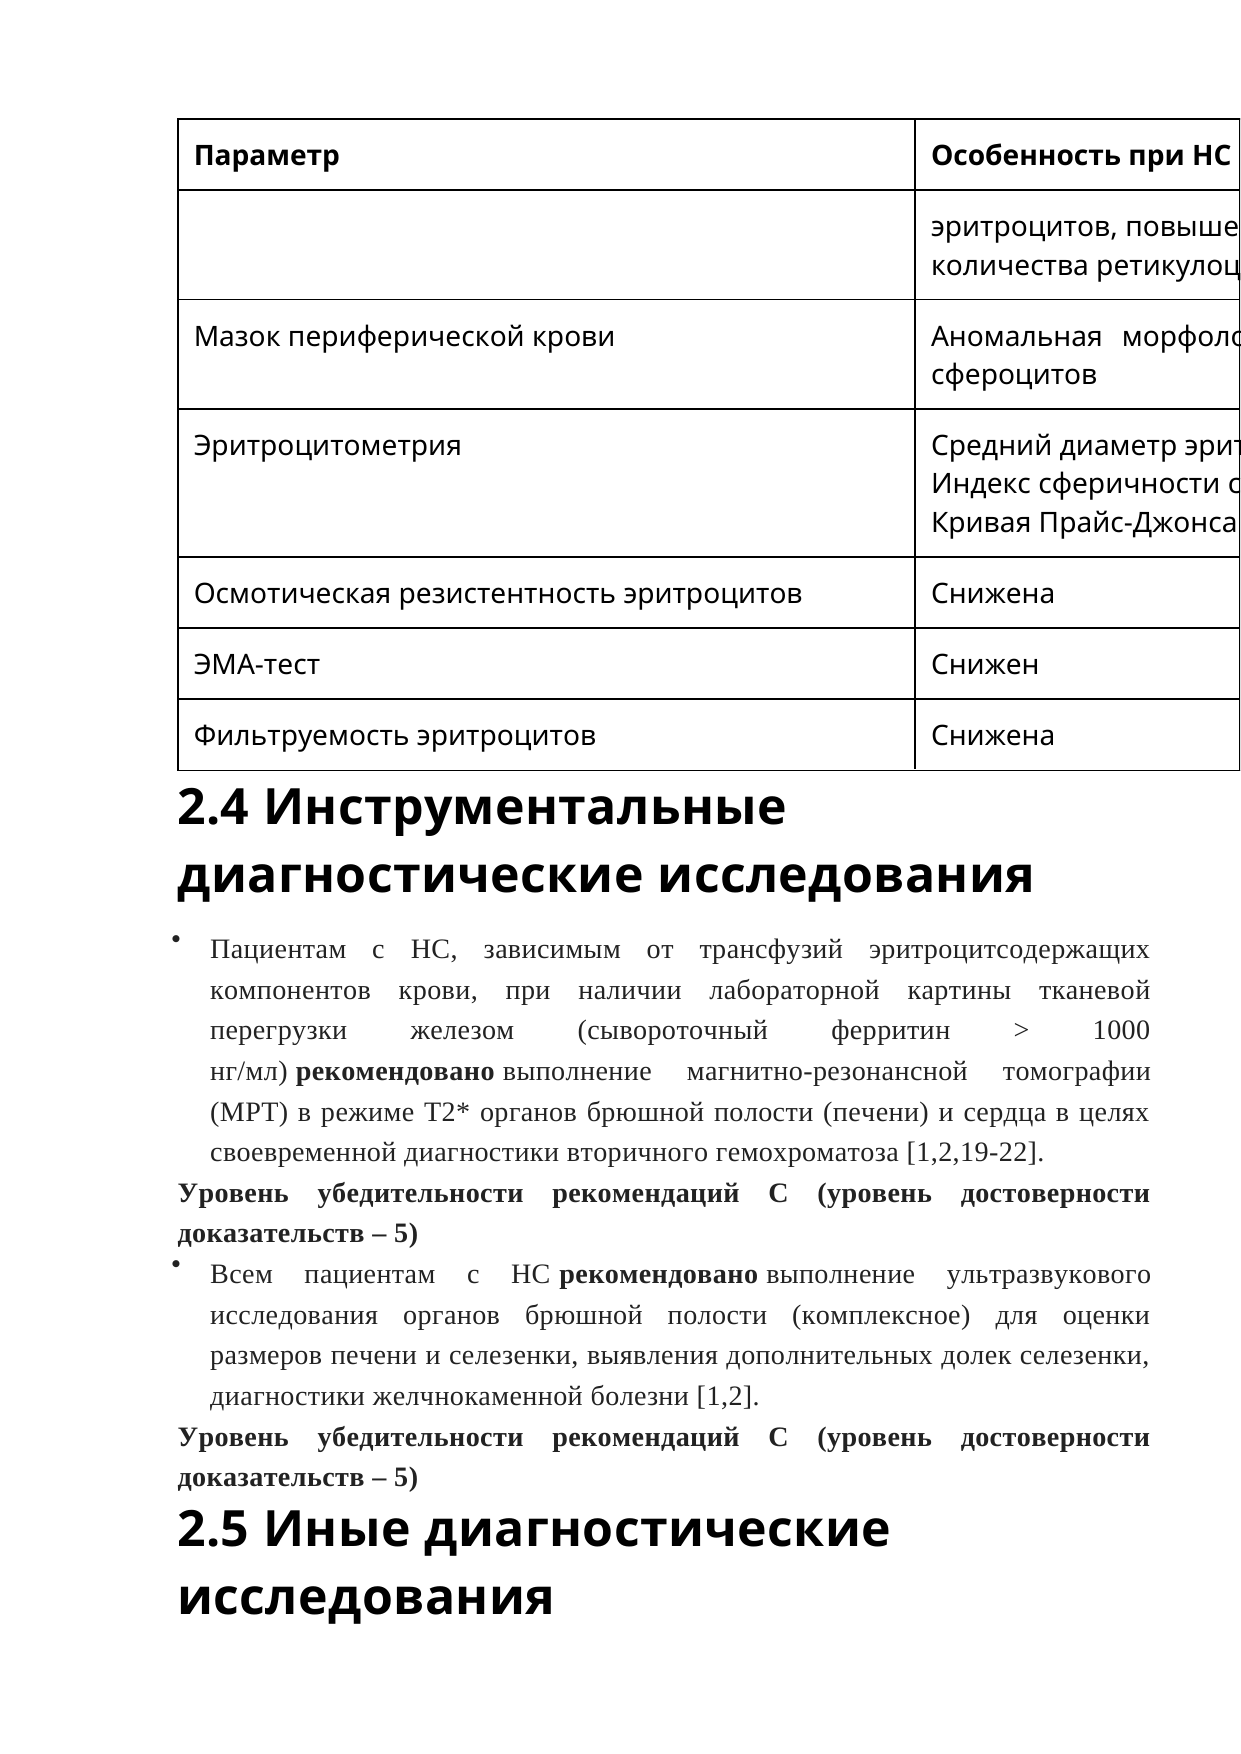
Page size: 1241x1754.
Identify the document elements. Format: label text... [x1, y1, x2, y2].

text Уровень убедительности рекомендаций С (уровень достоверности доказательств – 5) [177, 1168, 1152, 1249]
text 2.5 Иные диагностические исследования [177, 1493, 1152, 1629]
table_cell Снижена [916, 700, 1239, 769]
list Всем пациентам с НС рекомендовано выполнение ультразвукового исследования органов брюшной полости (комплексное) для оценки размеров печени и селезенки, выявления дополнительных долек селезенки, диагностики желчнокаменной болезни [1,2]. [172, 1249, 1152, 1411]
table_header Особенность при НС [916, 120, 1239, 189]
table_cell Средний диаметр эритроцитов снижен Индекс сферичности снижен Кривая Прайс-Джонса сдвинута влево [916, 410, 1239, 556]
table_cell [916, 191, 1239, 299]
table_cell Снижен [916, 629, 1239, 698]
table_cell Осмотическая резистентность эритроцитов [179, 558, 914, 627]
table_cell Аномальная морфология эритроцитов, наличие сфероцитов [916, 300, 1239, 408]
table_cell Фильтруемость эритроцитов [179, 700, 914, 769]
table_cell Эритроцитометрия [179, 410, 914, 556]
table_cell ЭМА-тест [179, 629, 914, 698]
text Уровень убедительности рекомендаций С (уровень достоверности доказательств – 5) [177, 1411, 1152, 1493]
table_cell Снижена [916, 558, 1239, 627]
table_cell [179, 191, 914, 299]
table_header Параметр [179, 120, 914, 189]
text 2.4 Инструментальные диагностические исследования [177, 771, 1152, 907]
table_cell Мазок периферической крови [179, 300, 914, 408]
list Пациентам с НС, зависимым от трансфузий эритроцитсодержащих компонентов крови, при наличии лабораторной картины тканевой перегрузки железом (сывороточный ферритин > 1000 нг/мл) рекомендовано выполнение магнитно-резонансной томографии (МРТ) в режиме Т2* органов брюшной полости (печени) и сердца в целях своевременной диагностики вторичного гемохроматоза [1,2,19-22]. [172, 924, 1152, 1168]
